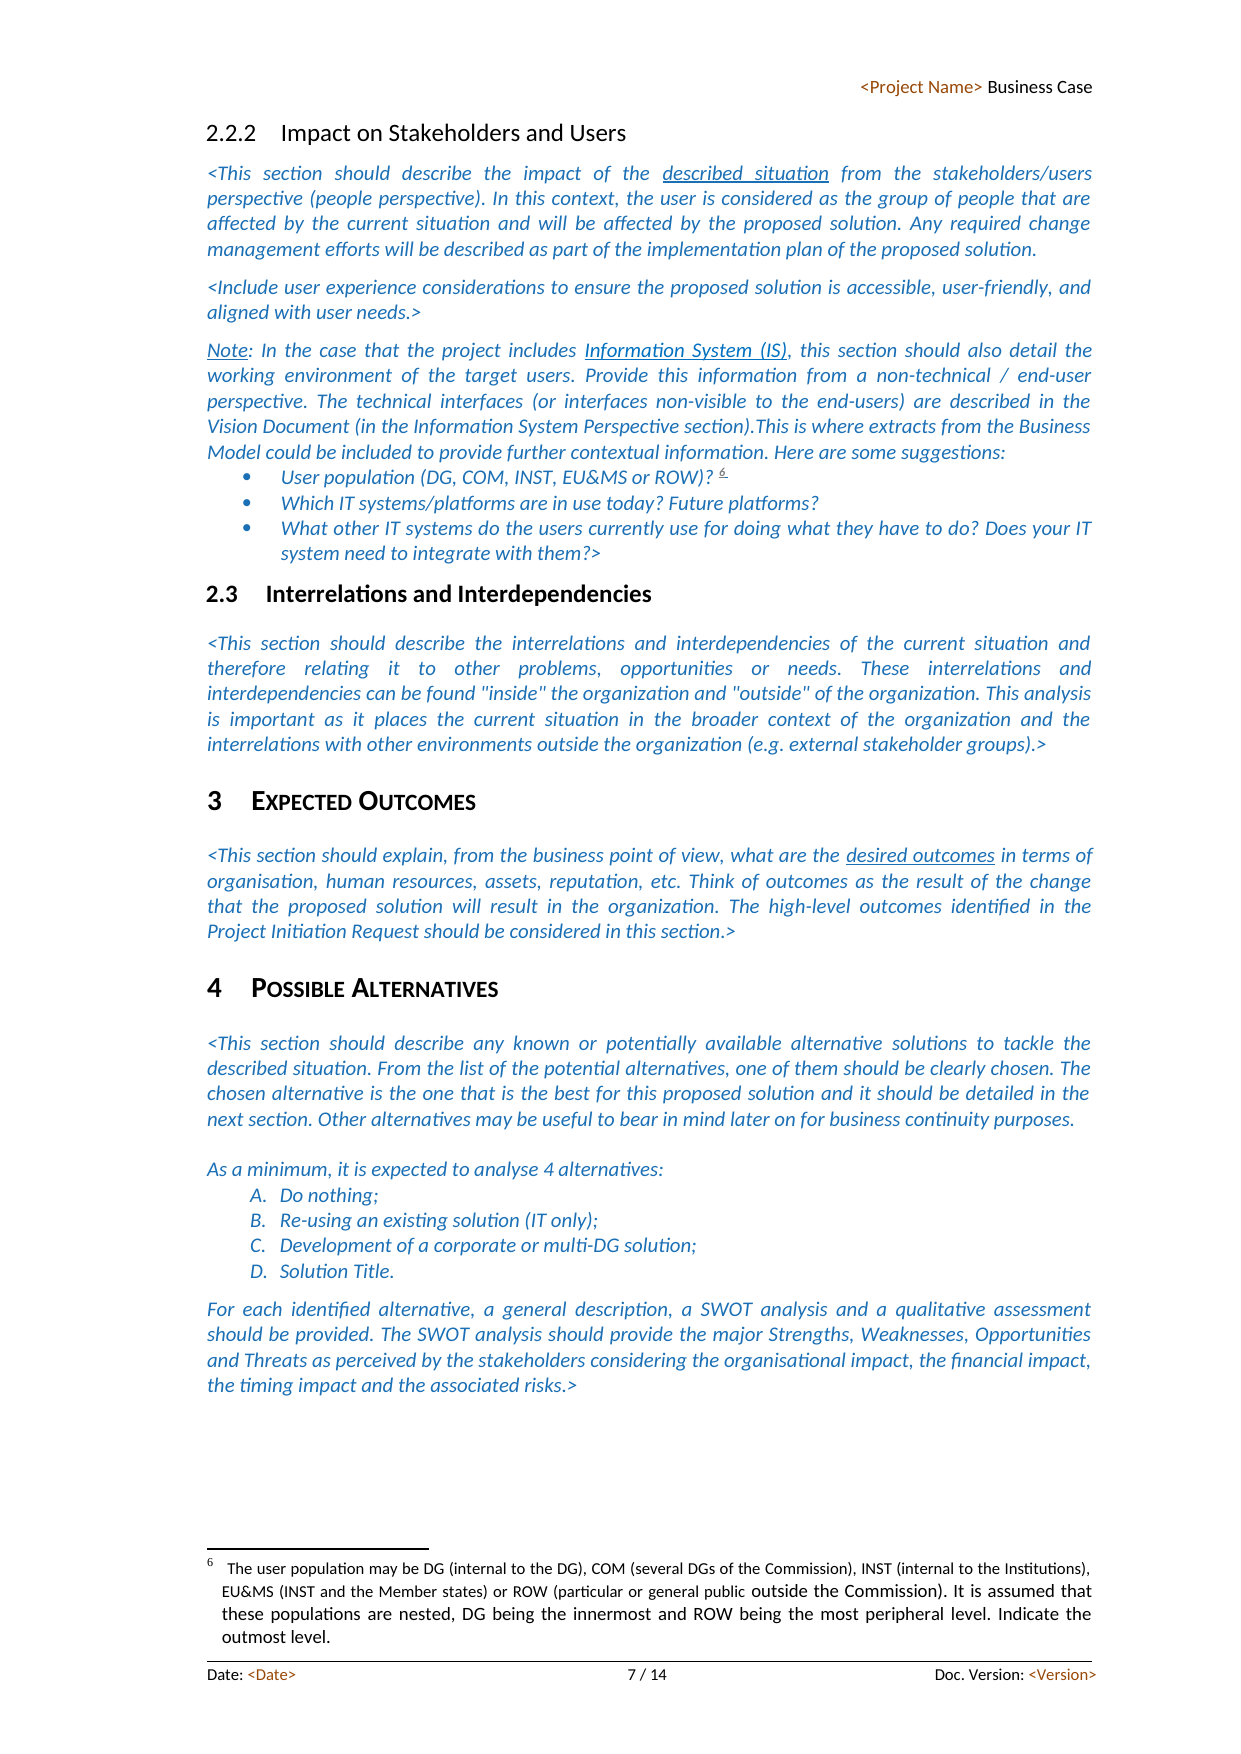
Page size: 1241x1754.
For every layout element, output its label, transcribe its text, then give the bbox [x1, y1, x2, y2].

list Which IT systems/platforms are in use today? Future platforms? [243, 490, 1092, 515]
list Development of a corporate or multi-DG solution; [250, 1233, 1092, 1258]
subtitle Expected Outcomes [207, 782, 1092, 817]
text <This section should explain, from the business point of view, what are the desired outcomes in terms of organisation, human resources, assets, reputation, etc. Think of outcomes as the result of the change that the proposed solution will result in the organization. The high-level outcomes identified in the Project Initiation Request should be considered in this section.> [207, 842, 1092, 944]
text For each identified alternative, a general description, a SWOT analysis and a qualitative assessment should be provided. The SWOT analysis should provide the major Strengths, Weaknesses, Opportunities and Threats as perceived by the stakeholders considering the organisational impact, the financial impact, the timing impact and the associated risks.> [207, 1296, 1092, 1398]
subtitle Impact on Stakeholders and Users [206, 117, 1092, 147]
text <This section should describe the interrelations and interdependencies of the current situation and therefore relating it to other problems, opportunities or needs. These interrelations and interdependencies can be found "inside" the organization and "outside" of the organization. This analysis is important as it places the current situation in the broader context of the organization and the interrelations with other environments outside the organization (e.g. external stakeholder groups).> [207, 630, 1092, 757]
list Solution Title. [250, 1258, 1092, 1283]
list User population (DG, COM, INST, EU&MS or ROW)? [243, 464, 1092, 490]
subtitle Possible Alternatives [207, 969, 1092, 1005]
text Note: In the case that the project includes Information System (IS), this section should also detail the working environment of the target users. Provide this information from a non-technical / end-user perspective. The technical interfaces (or interfaces non-visible to the end-users) are described in the Vision Document (in the Information System Perspective section).This is where extracts from the Business Model could be included to provide further contextual information. Here are some suggestions: [207, 337, 1092, 464]
text <This section should describe any known or potentially available alternative solutions to tackle the described situation. From the list of the potential alternatives, one of them should be clearly chosen. The chosen alternative is the one that is the best for this proposed solution and it should be detailed in the next section. Other alternatives may be useful to bear in mind later on for business continuity purposes. [207, 1030, 1092, 1131]
subtitle Interrelations and Interdependencies [206, 578, 1092, 609]
list Re-using an existing solution (IT only); [250, 1207, 1092, 1233]
text <This section should describe the impact of the described situation from the stakeholders/users perspective (people perspective). In this context, the user is considered as the group of people that are affected by the current situation and will be affected by the proposed solution. Any required change management efforts will be described as part of the implementation plan of the proposed solution. [207, 160, 1092, 261]
list What other IT systems do the users currently use for doing what they have to do? Does your IT system need to integrate with them?> [243, 515, 1092, 566]
text As a minimum, it is expected to analyse 4 alternatives: [207, 1156, 1092, 1182]
text <Include user experience considerations to ensure the proposed solution is accessible, user-friendly, and aligned with user needs.> [207, 274, 1092, 325]
list Do nothing; [250, 1182, 1092, 1207]
